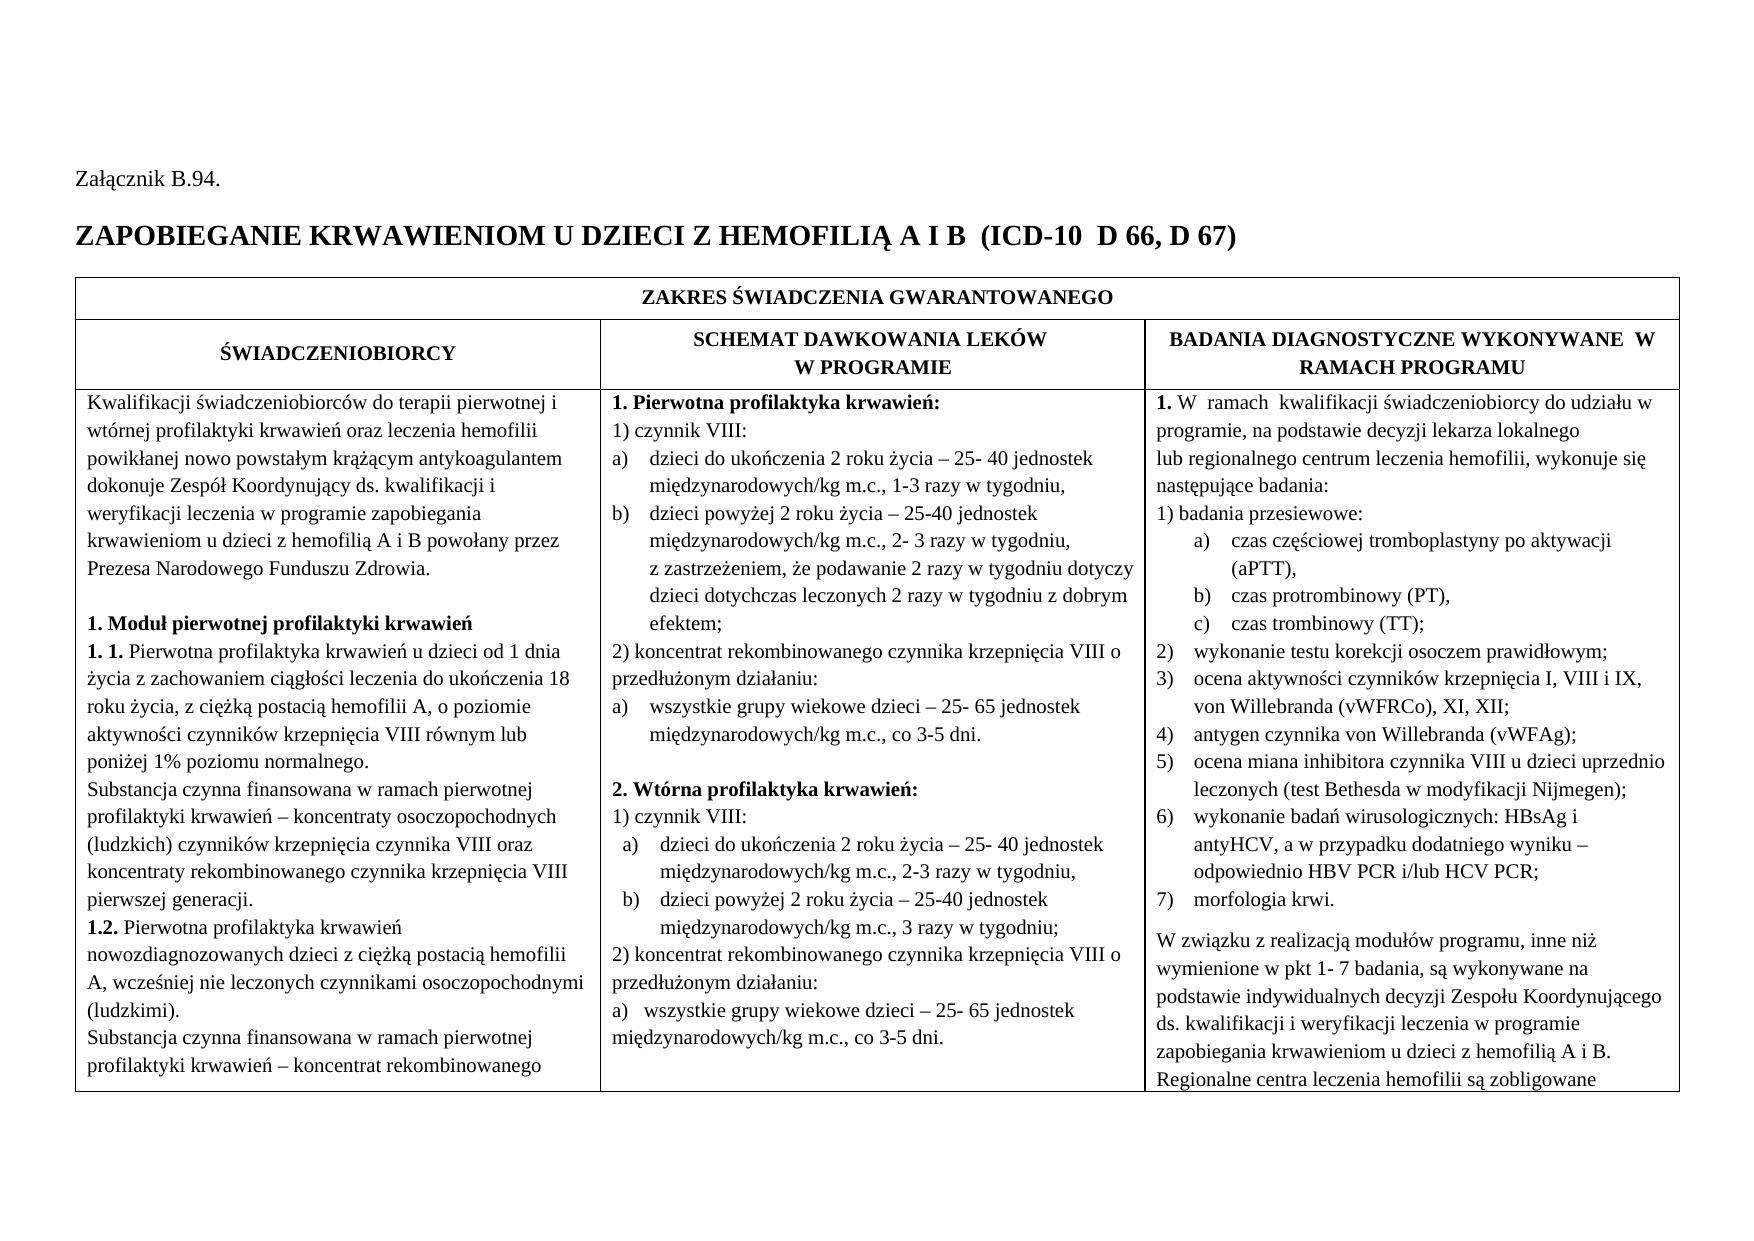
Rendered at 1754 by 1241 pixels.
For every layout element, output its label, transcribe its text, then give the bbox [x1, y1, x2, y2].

text Załącznik B.94. [75, 165, 1679, 192]
text ZAPOBIEGANIE KRWAWIENIOM U DZIECI Z HEMOFILIĄ A I B (ICD-10 D 66, D 67) [75, 218, 1679, 252]
table_header ZAKRES ŚWIADCZENIA GWARANTOWANEGO [76, 278, 1679, 319]
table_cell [76, 390, 600, 1091]
table_cell BADANIA DIAGNOSTYCZNE WYKONYWANE W RAMACH PROGRAMU [1146, 320, 1679, 389]
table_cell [1146, 390, 1679, 1091]
table_cell ŚWIADCZENIOBIORCY [76, 320, 600, 389]
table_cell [601, 390, 1144, 1091]
table_cell SCHEMAT DAWKOWANIA LEKÓW W PROGRAMIE [601, 320, 1144, 389]
